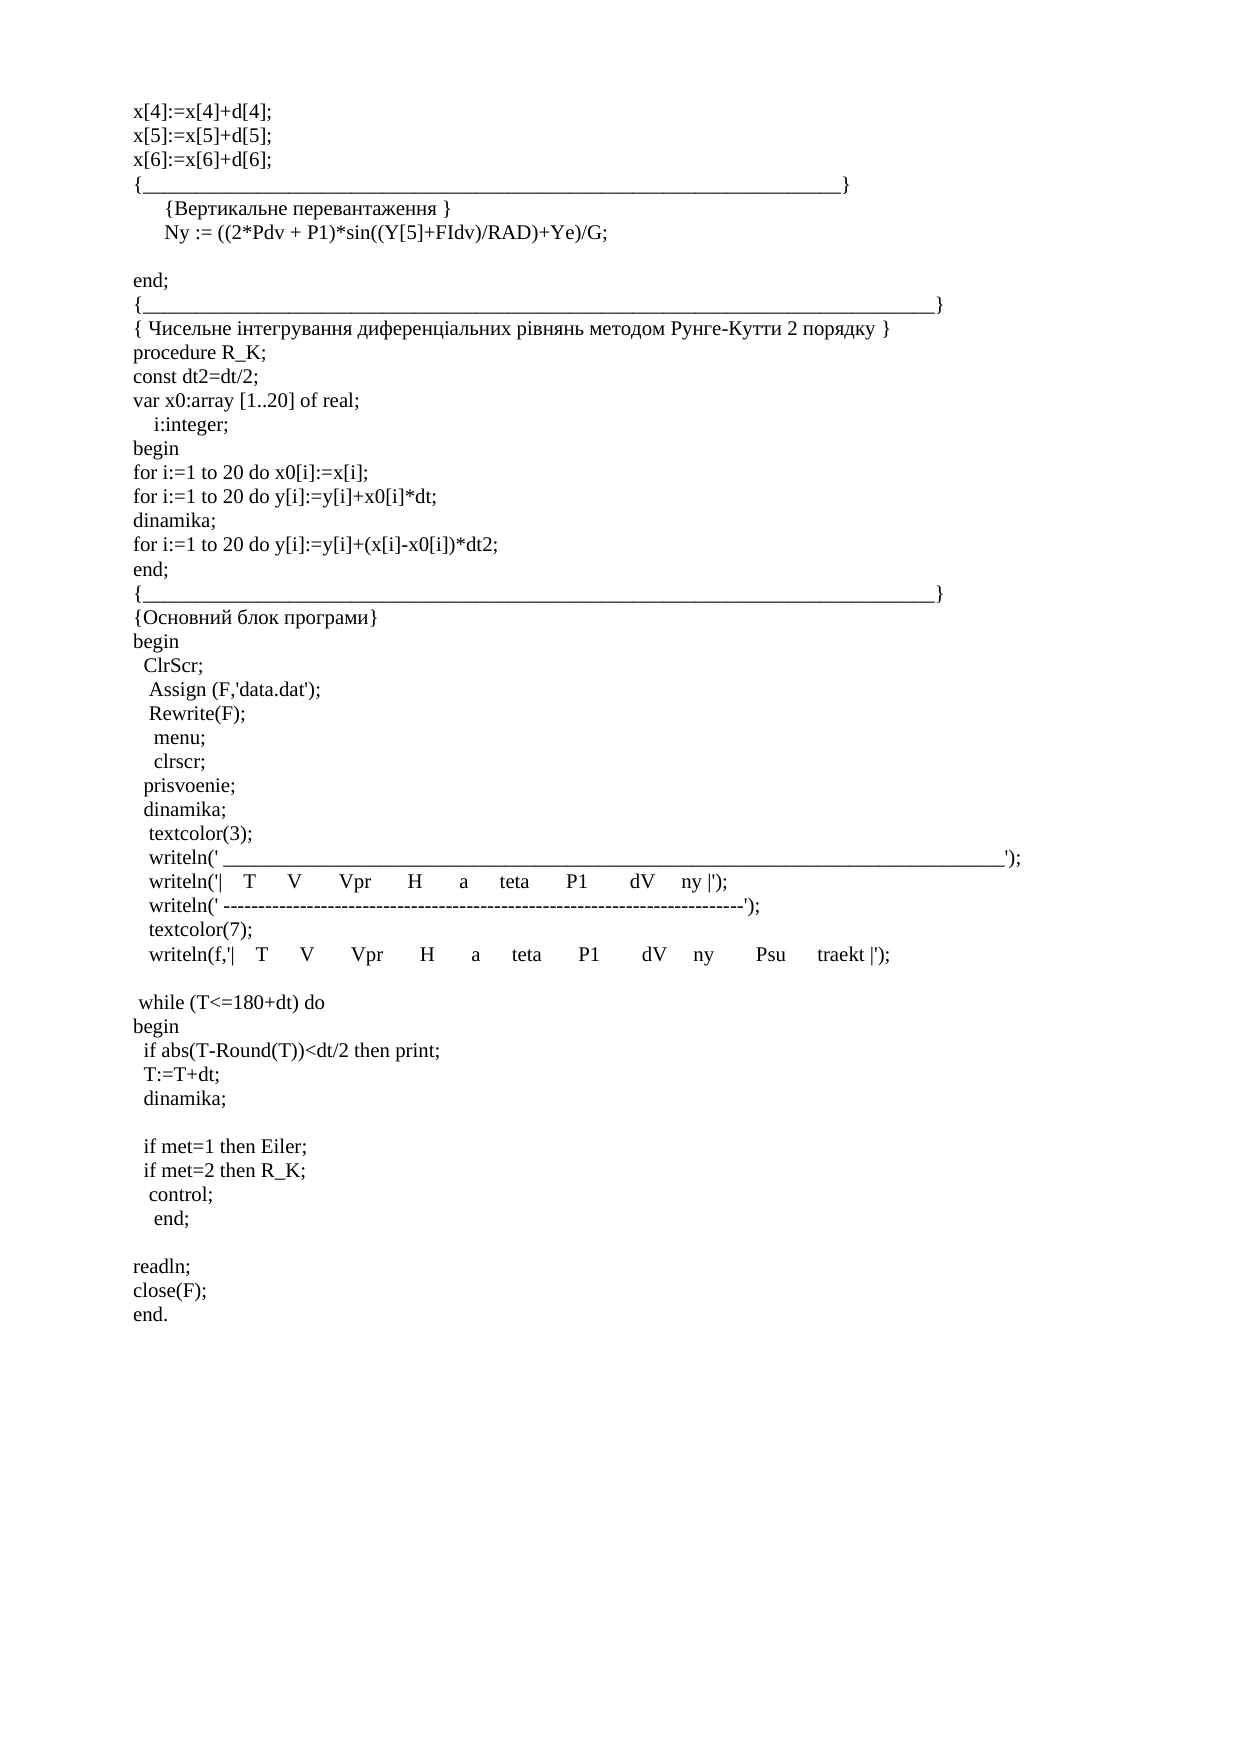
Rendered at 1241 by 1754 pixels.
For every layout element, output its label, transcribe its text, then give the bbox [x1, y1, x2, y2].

text for i:=1 to 20 do y[i]:=y[i]+x0[i]*dt; [133, 484, 1137, 508]
text procedure R_K; [133, 340, 1137, 364]
text end; [133, 1206, 1137, 1230]
text for i:=1 to 20 do x0[i]:=x[i]; [133, 460, 1137, 484]
text for i:=1 to 20 do y[i]:=y[i]+(x[i]-x0[i])*dt2; [133, 532, 1137, 556]
text control; [133, 1182, 1137, 1206]
text dinamika; [133, 797, 1137, 821]
text close(F); [133, 1278, 1137, 1302]
text Rewrite(F); [133, 701, 1137, 725]
text {___________________________________________________________________} [133, 171, 1137, 196]
text end. [133, 1302, 1137, 1326]
text menu; [133, 725, 1137, 749]
text {____________________________________________________________________________} [133, 292, 1137, 316]
text { Чисельне інтегрування диференціальних рівнянь методом Рунге-Кутти 2 порядку } [133, 316, 1137, 340]
text if met=1 then Eiler; [133, 1134, 1137, 1158]
text Ny := ((2*Pdv + P1)*sin((Y[5]+FIdv)/RAD)+Ye)/G; [133, 219, 1137, 244]
text end; [133, 268, 1137, 292]
text clrscr; [133, 749, 1137, 773]
text x[6]:=x[6]+d[6]; [133, 147, 1137, 171]
text begin [133, 1014, 1137, 1038]
text writeln(' ---------------------------------------------------------------------------'); [133, 893, 1137, 917]
text T:=T+dt; [133, 1062, 1137, 1086]
text if met=2 then R_K; [133, 1158, 1137, 1182]
text begin [133, 436, 1137, 460]
text dinamika; [133, 508, 1137, 532]
text var x0:array [1..20] of real; [133, 388, 1137, 412]
text while (T<=180+dt) do [133, 989, 1137, 1014]
text dinamika; [133, 1086, 1137, 1110]
text i:integer; [133, 412, 1137, 436]
text writeln(f,'| T V Vpr H a teta P1 dV ny Psu traekt |'); [133, 941, 1137, 966]
text Assign (F,'data.dat'); [133, 677, 1137, 701]
text textcolor(7); [133, 917, 1137, 941]
text {Основний блок програми} [133, 604, 1137, 629]
text writeln(' ___________________________________________________________________________'); [133, 845, 1137, 869]
text readln; [133, 1254, 1137, 1278]
text x[4]:=x[4]+d[4]; [133, 99, 1137, 123]
text end; [133, 556, 1137, 581]
text x[5]:=x[5]+d[5]; [133, 123, 1137, 147]
text {Вертикальне перевантаження } [133, 196, 1137, 219]
text textcolor(3); [133, 821, 1137, 845]
text writeln('| T V Vpr H a teta P1 dV ny |'); [133, 869, 1137, 893]
text begin [133, 629, 1137, 653]
text const dt2=dt/2; [133, 364, 1137, 388]
text prisvoenie; [133, 773, 1137, 797]
text ClrScr; [133, 653, 1137, 677]
text if abs(T-Round(T))<dt/2 then print; [133, 1038, 1137, 1062]
text {____________________________________________________________________________} [133, 581, 1137, 604]
